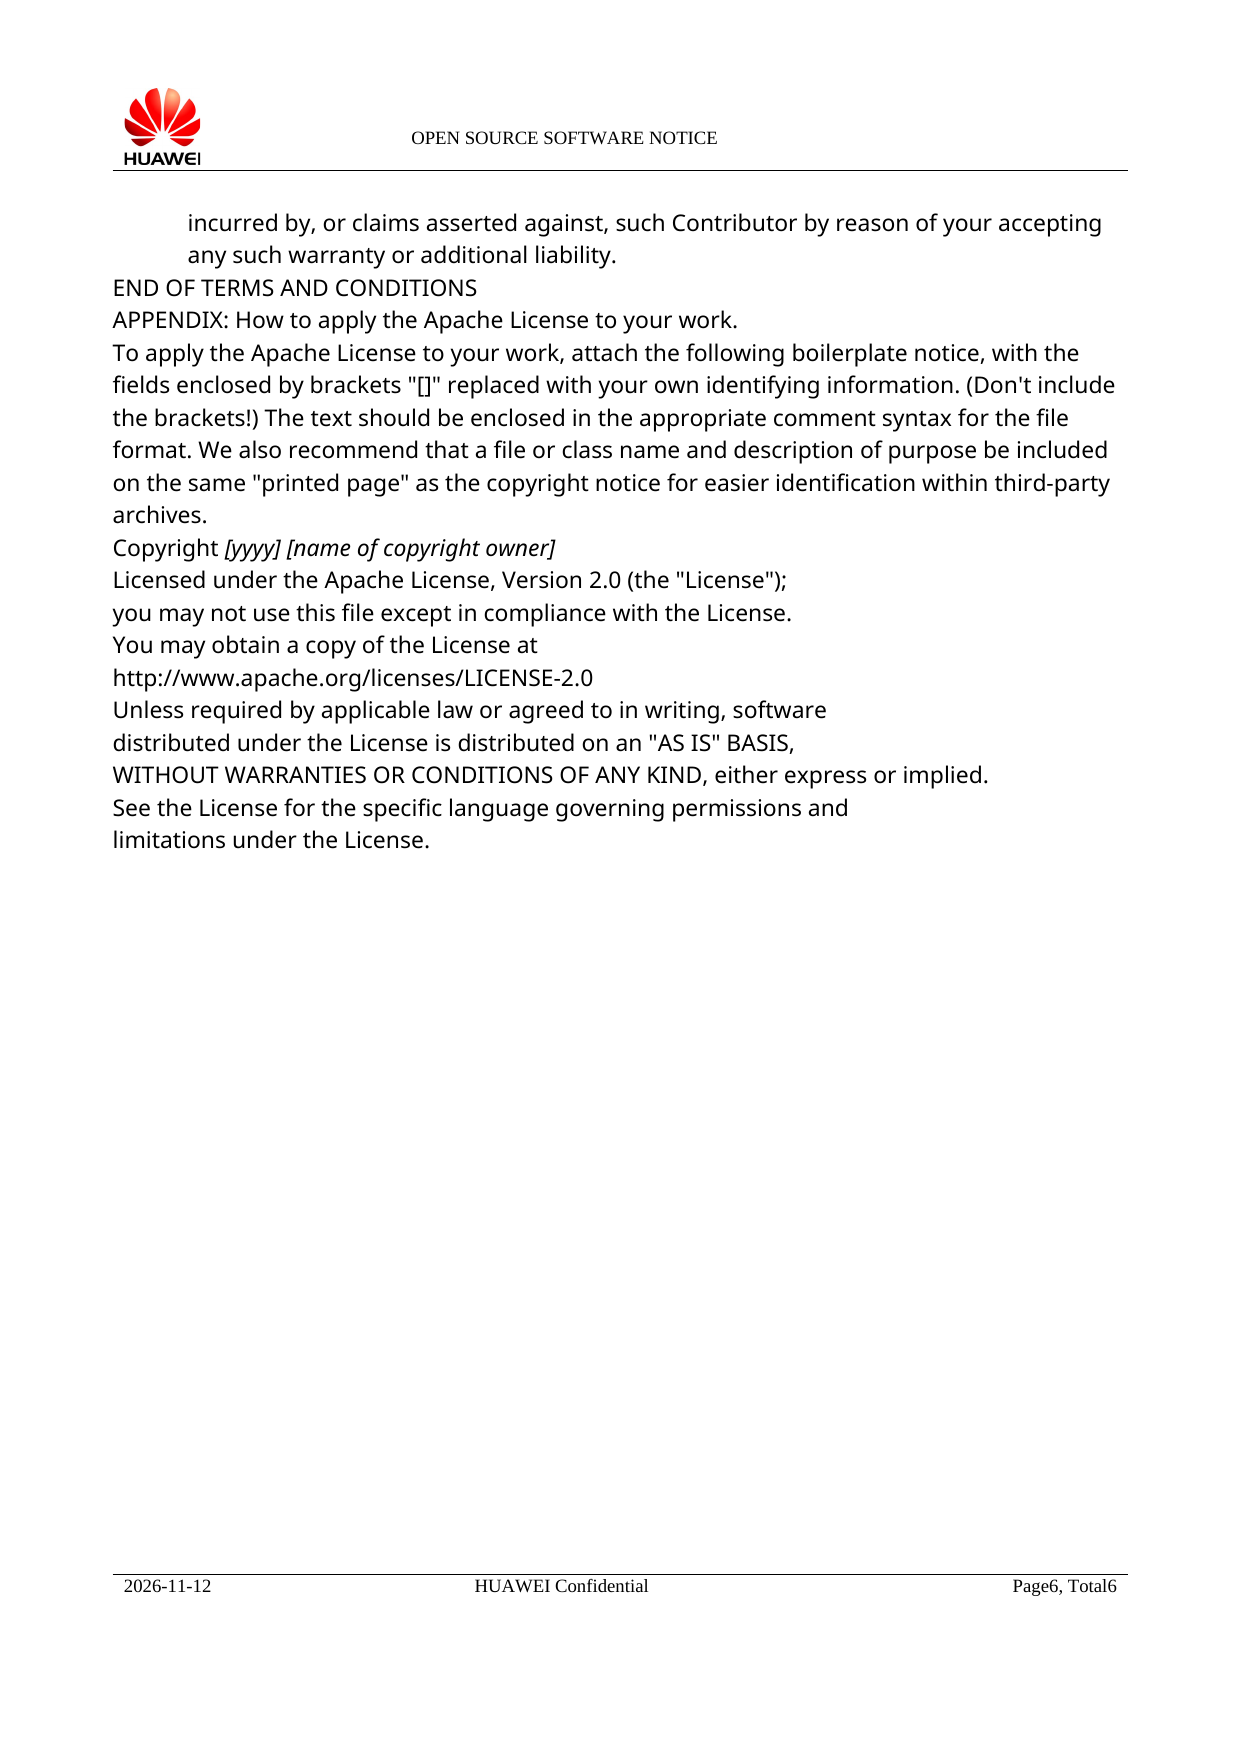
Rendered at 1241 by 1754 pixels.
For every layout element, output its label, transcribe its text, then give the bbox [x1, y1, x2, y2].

picture [124, 88, 201, 165]
text Unless required by applicable law or agreed to in writing, software distributed under the License is distributed on an "AS IS" BASIS, WITHOUT WARRANTIES OR CONDITIONS OF ANY KIND, either express or implied. See the License for the specific language governing permissions and limitations under the License. [112, 694, 1128, 856]
text Copyright [yyyy] [name of copyright owner] [112, 531, 1128, 564]
text END OF TERMS AND CONDITIONS [112, 271, 1128, 304]
text APPENDIX: How to apply the Apache License to your work. [112, 304, 1128, 336]
text To apply the Apache License to your work, attach the following boilerplate notice, with the fields enclosed by brackets "[]" replaced with your own identifying information. (Don't include the brackets!) The text should be enclosed in the appropriate comment syntax for the file format. We also recommend that a file or class name and description of purpose be included on the same "printed page" as the copyright notice for easier identification within third-party archives. [112, 336, 1128, 531]
text http://www.apache.org/licenses/LICENSE-2.0 [112, 661, 1128, 694]
text Licensed under the Apache License, Version 2.0 (the "License"); you may not use this file except in compliance with the License. You may obtain a copy of the License at [112, 564, 1128, 661]
